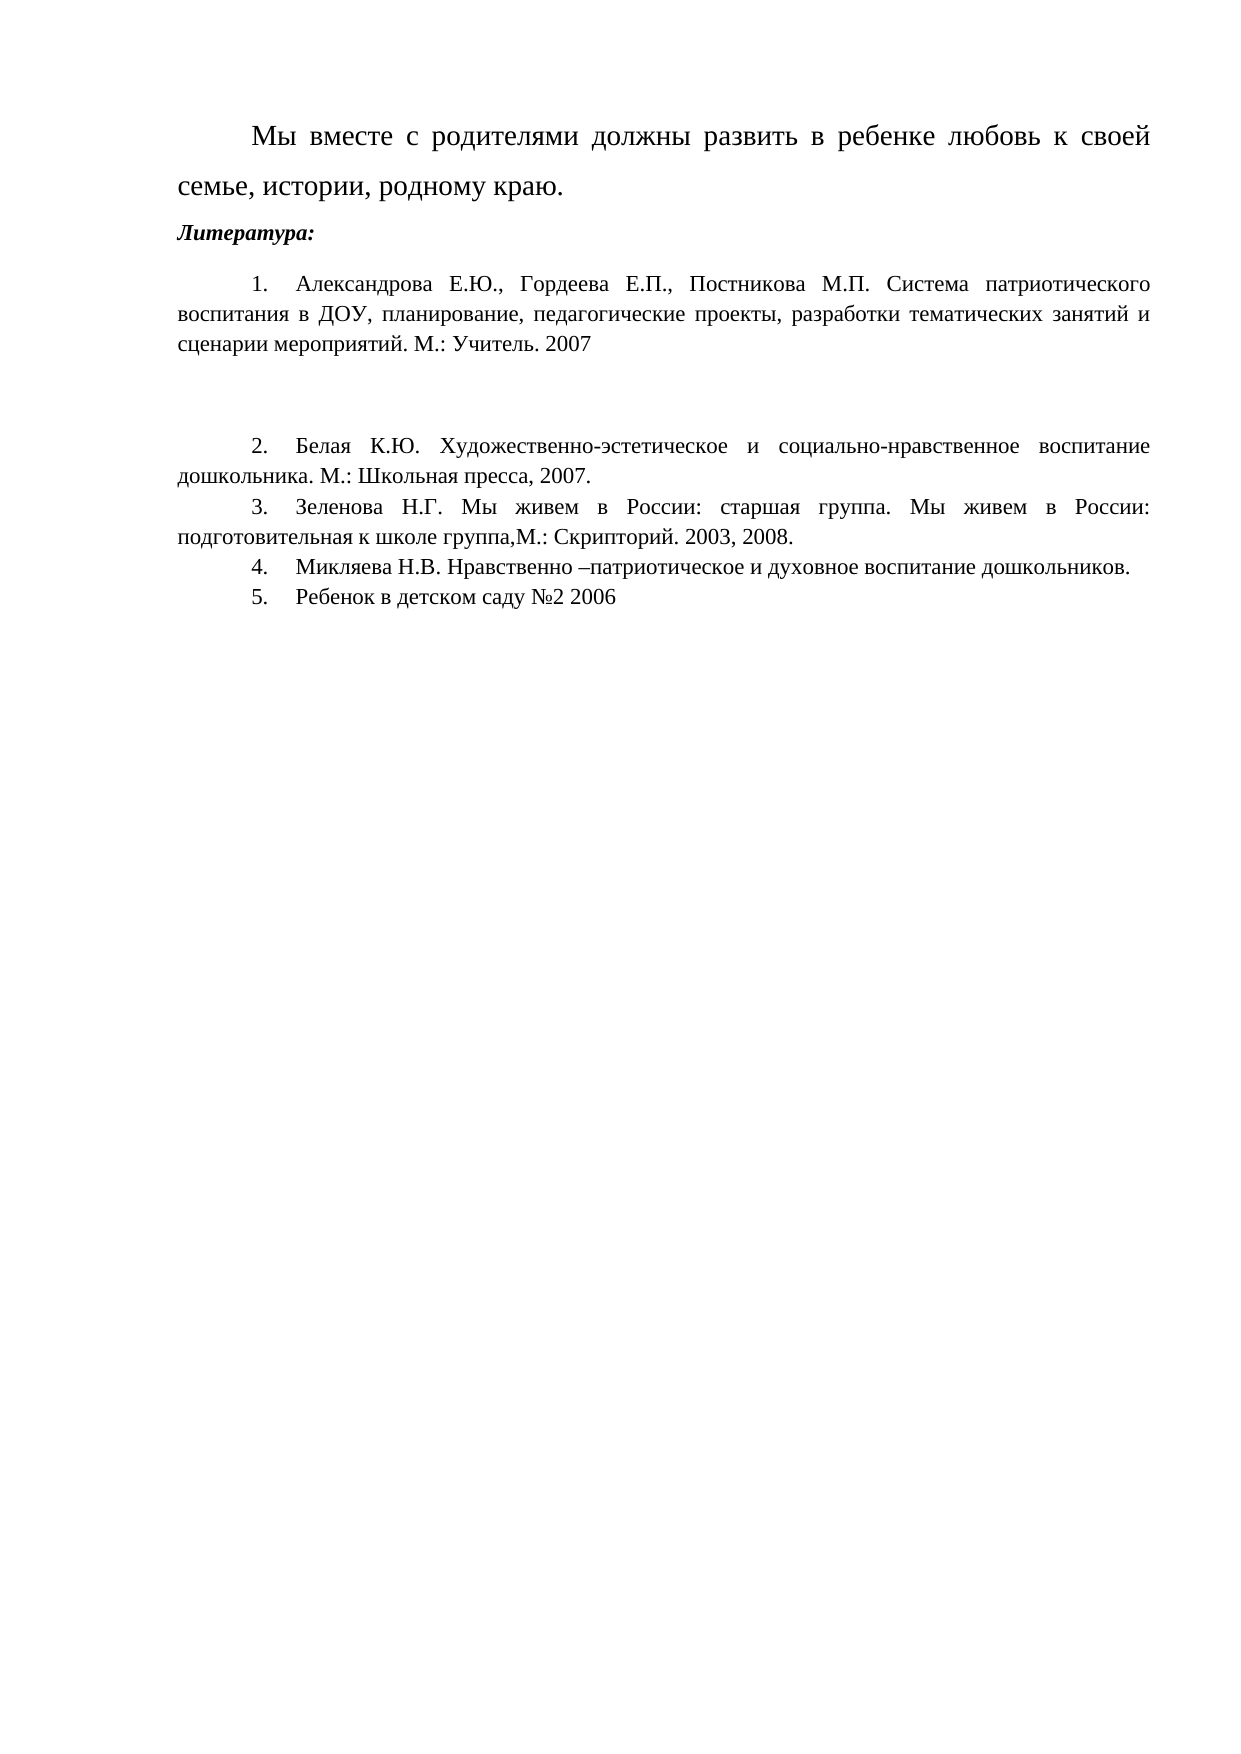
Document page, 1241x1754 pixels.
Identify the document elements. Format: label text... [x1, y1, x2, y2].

list Ребенок в детском саду №2 2006 [177, 583, 1152, 610]
list Зеленова Н.Г. Мы живем в России: старшая группа. Мы живем в России: подготовительная к школе группа,М.: Скрипторий. 2003, 2008. [177, 493, 1152, 549]
text Литература: [177, 219, 1152, 245]
list Белая К.Ю. Художественно-эстетическое и социально-нравственное воспитание дошкольника. М.: Школьная пресса, 2007. [177, 432, 1152, 489]
list Микляева Н.В. Нравственно –патриотическое и духовное воспитание дошкольников. [177, 553, 1152, 579]
list Александрова Е.Ю., Гордеева Е.П., Постникова М.П. Система патриотического воспитания в ДОУ, планирование, педагогические проекты, разработки тематических занятий и сценарии мероприятий. М.: Учитель. 2007 [177, 270, 1152, 357]
text Мы вместе с родителями должны развить в ребенке любовь к своей семье, истории, родному краю. [177, 118, 1152, 202]
